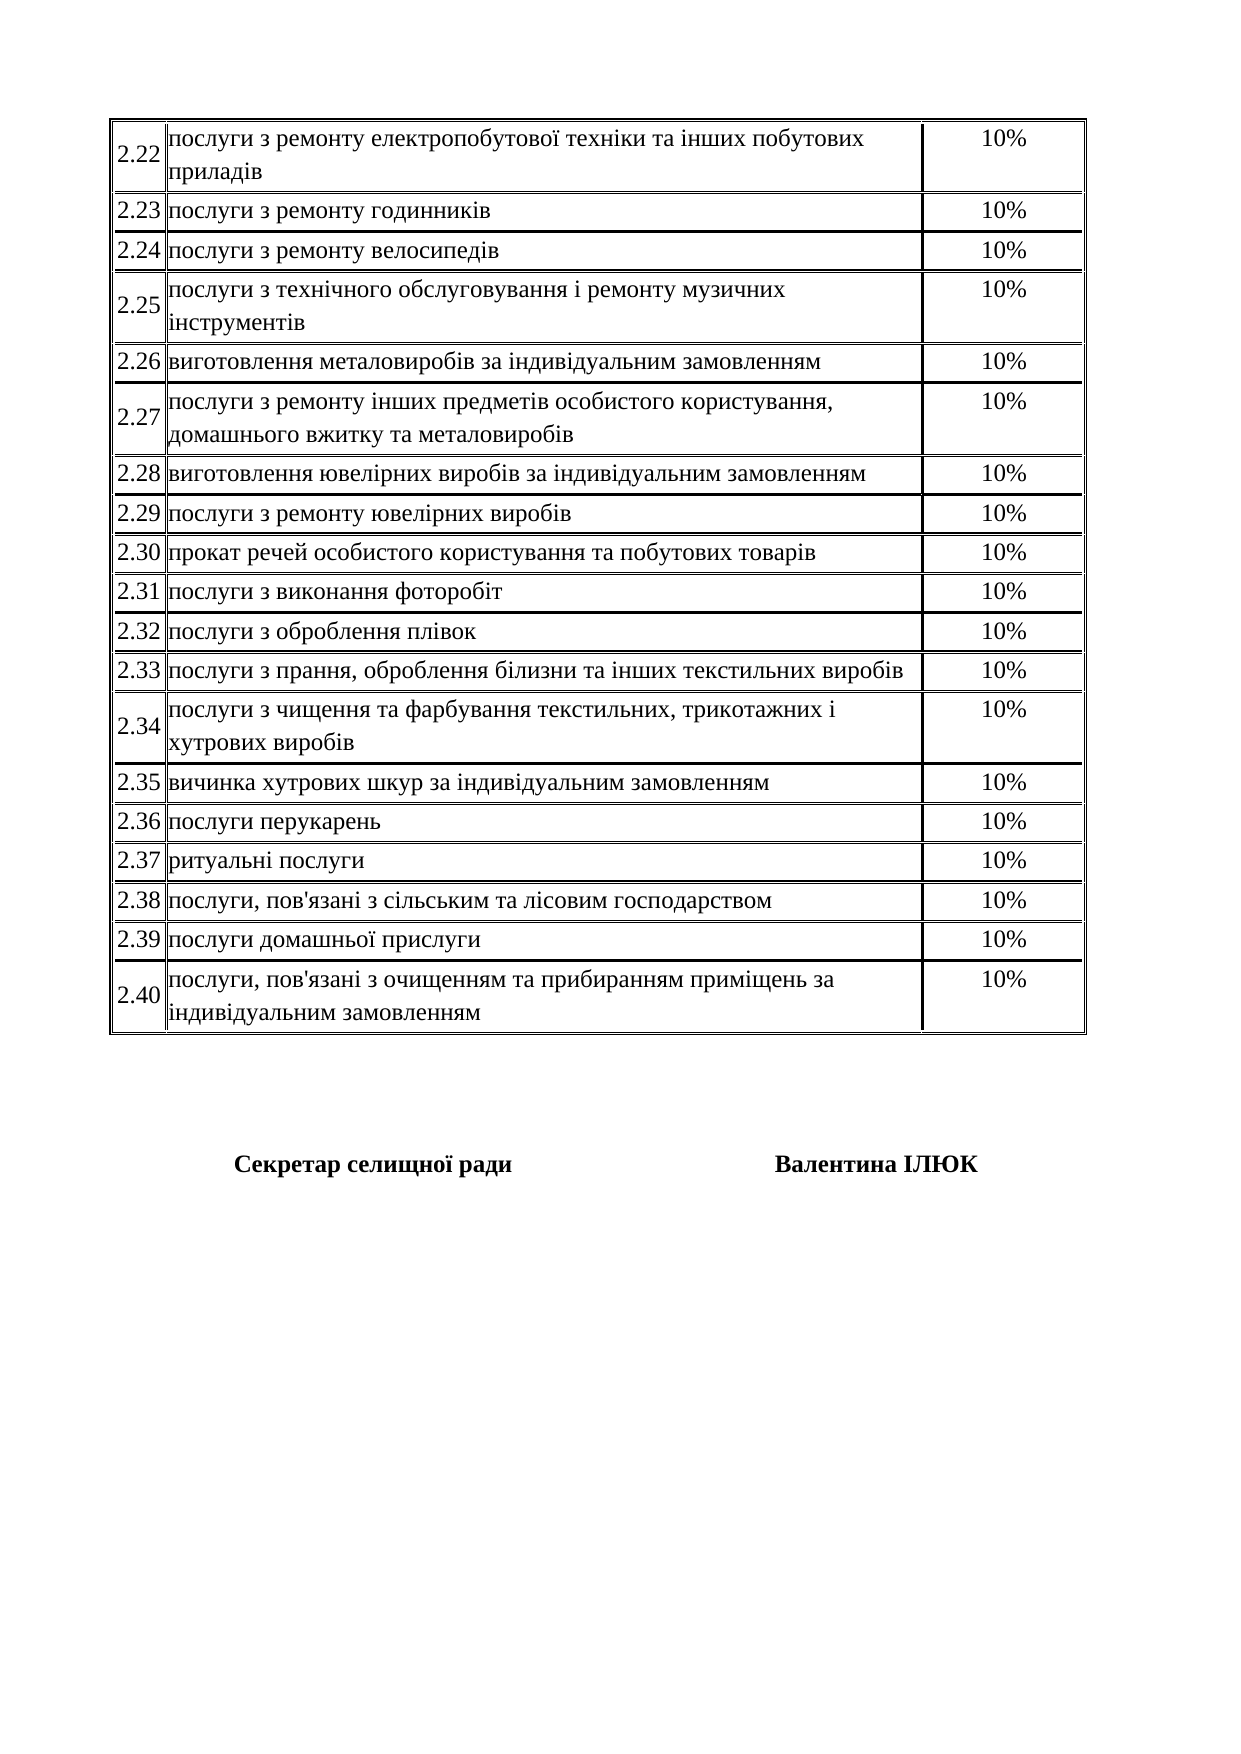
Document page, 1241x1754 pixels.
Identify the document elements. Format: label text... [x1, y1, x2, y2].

table_cell послуги домашньої прислуги [168, 923, 921, 959]
table_cell 10% [924, 381, 1084, 453]
table_cell 2.39 [113, 920, 165, 959]
table_cell 10% [924, 493, 1085, 532]
table_cell 10% [922, 191, 1085, 230]
table_cell 2.24 [113, 230, 165, 269]
table_cell послуги з технічного обслуговування і ремонту музичних інструментів [168, 273, 921, 342]
table_cell послуги з ремонту електропобутової техніки та інших побутових приладів [166, 120, 922, 191]
table_cell виготовлення металовиробів за індивідуальним замовленням [168, 345, 921, 381]
table_cell послуги з прання, оброблення білизни та інших текстильних виробів [168, 654, 921, 690]
table_cell 10% [924, 230, 1084, 269]
table_cell 2.26 [111, 342, 166, 381]
table_cell 2.38 [113, 880, 165, 919]
table_cell 10% [924, 880, 1084, 919]
table_cell послуги з оброблення плівок [168, 614, 921, 650]
table_cell 2.34 [111, 690, 166, 762]
table_cell 10% [922, 841, 1085, 880]
table_cell 10% [924, 650, 1084, 690]
table_cell 2.23 [111, 191, 166, 230]
table_cell послуги, пов'язані з очищенням та прибиранням приміщень за індивідуальним замовленням [166, 962, 922, 1031]
table_cell 10% [922, 690, 1085, 762]
table_cell 10% [924, 920, 1084, 959]
table_cell 10% [924, 611, 1084, 650]
table_cell 2.27 [113, 381, 165, 453]
table_cell послуги з виконання фоторобіт [168, 575, 921, 611]
text Секретар селищної ради Валентина ІЛЮК [177, 1149, 1152, 1178]
table_cell 10% [922, 959, 1084, 1031]
table_cell 10% [922, 122, 1084, 191]
table_cell 2.25 [113, 269, 165, 342]
table_cell 2.31 [111, 572, 166, 611]
table_cell 10% [924, 454, 1084, 493]
table_cell 2.32 [113, 611, 165, 650]
table_cell 10% [922, 572, 1085, 611]
table_cell послуги з ремонту ювелірних виробів [168, 496, 921, 532]
table_cell виготовлення ювелірних виробів за індивідуальним замовленням [168, 457, 921, 493]
table_cell ритуальні послуги [168, 844, 921, 880]
table_cell 2.30 [113, 532, 165, 572]
table_cell 2.37 [111, 841, 166, 880]
table_cell 10% [924, 269, 1084, 342]
table_cell послуги з чищення та фарбування текстильних, трикотажних і хутрових виробів [168, 693, 921, 762]
table_cell послуги з ремонту інших предметів особистого користування, домашнього вжитку та металовиробів [168, 384, 921, 453]
table_cell послуги, пов'язані з сільським та лісовим господарством [168, 884, 921, 919]
table_cell 10% [922, 342, 1085, 381]
table_cell 2.29 [111, 493, 165, 532]
table_cell 2.22 [113, 122, 166, 191]
table_cell 10% [924, 762, 1084, 801]
table_cell 2.28 [113, 454, 165, 493]
table_cell 2.40 [113, 959, 166, 1031]
table_cell послуги з ремонту велосипедів [168, 233, 921, 269]
table_cell послуги з ремонту годинників [168, 194, 921, 230]
table_cell послуги перукарень [168, 805, 921, 841]
table_cell 2.33 [113, 650, 165, 690]
table_cell 10% [924, 801, 1084, 841]
table_cell прокат речей особистого користування та побутових товарів [168, 536, 921, 572]
table_cell 10% [924, 532, 1084, 572]
table_cell 2.36 [113, 801, 165, 841]
table_cell 2.35 [113, 762, 165, 801]
table_cell вичинка хутрових шкур за індивідуальним замовленням [168, 765, 921, 801]
